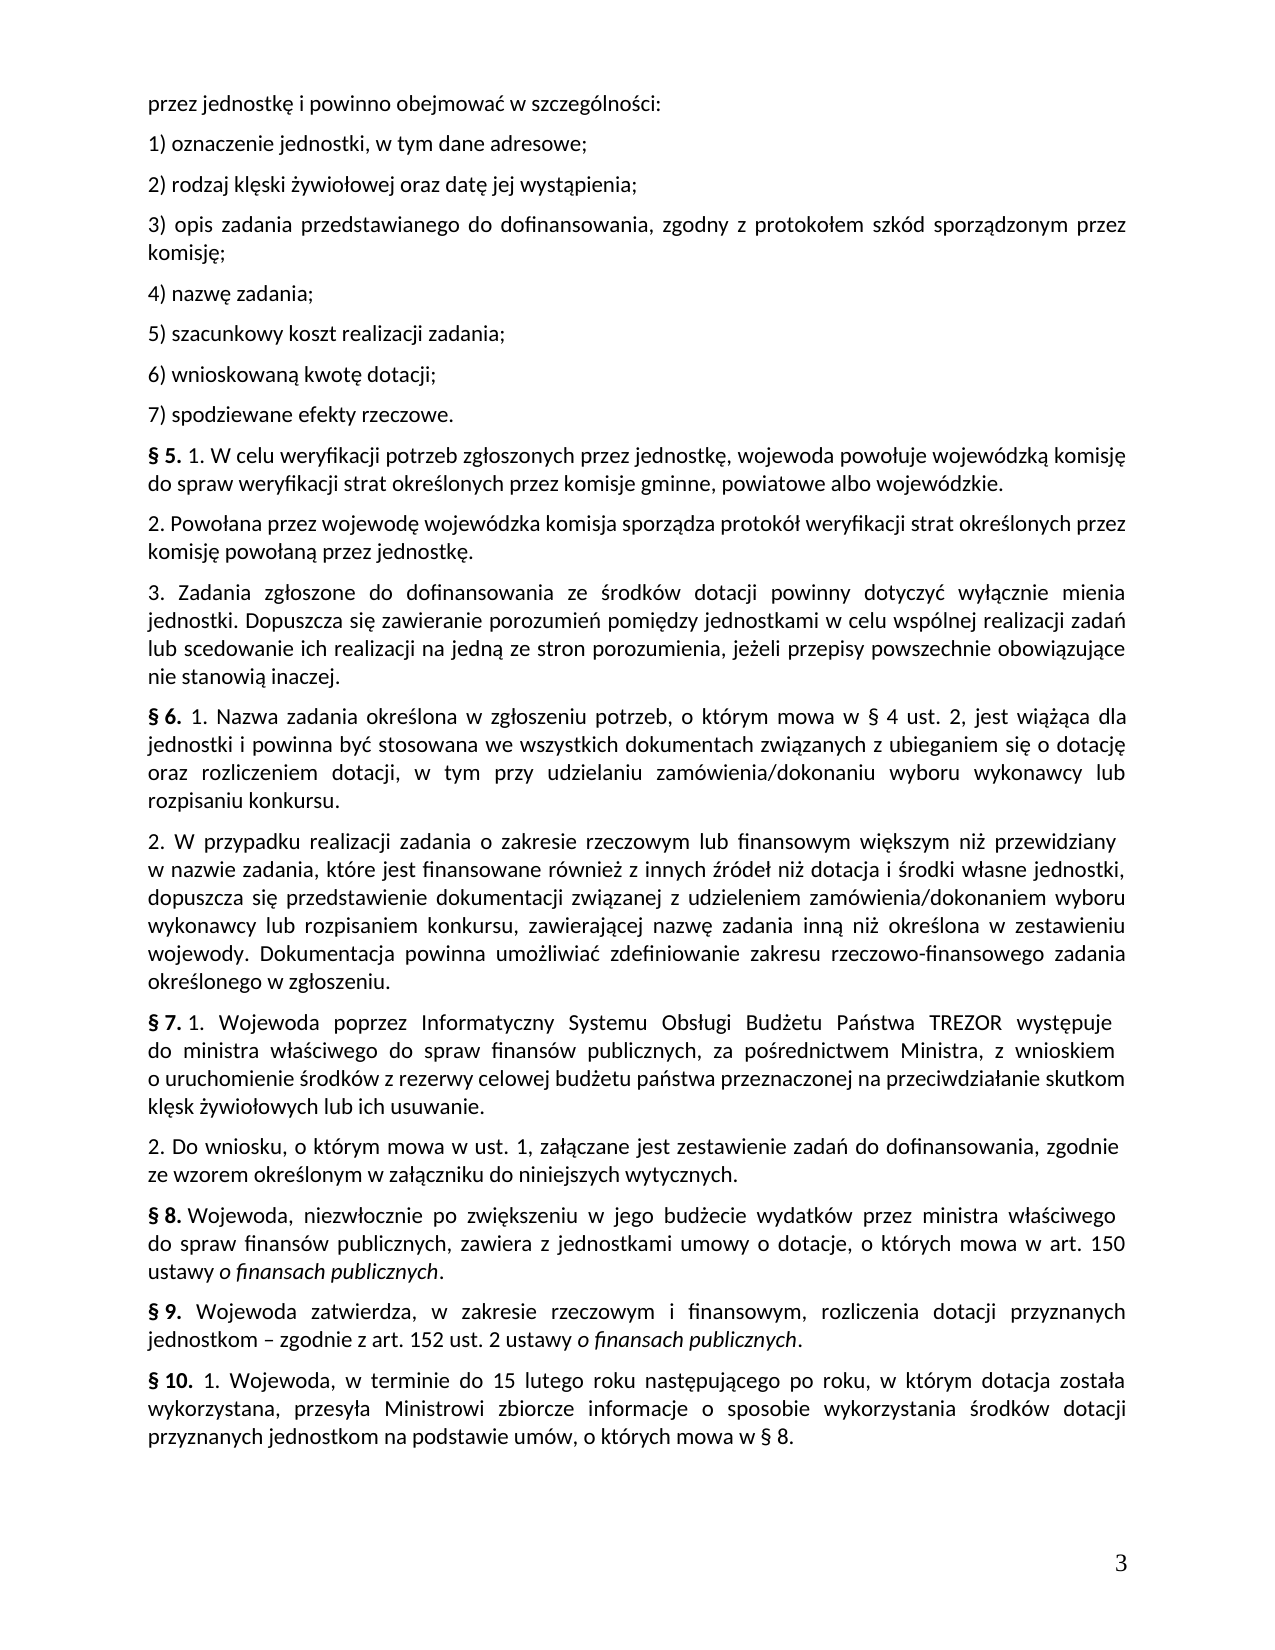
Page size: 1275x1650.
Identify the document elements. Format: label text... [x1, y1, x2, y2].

text § 8. Wojewoda, niezwłocznie po zwiększeniu w jego budżecie wydatków przez ministra właściwego do spraw finansów publicznych, zawiera z jednostkami umowy o dotacje, o których mowa w art. 150 ustawy o finansach publicznych. [148, 1201, 1127, 1285]
text 2. Powołana przez wojewodę wojewódzka komisja sporządza protokół weryfikacji strat określonych przez komisję powołaną przez jednostkę. [148, 509, 1127, 565]
text 2. W przypadku realizacji zadania o zakresie rzeczowym lub finansowym większym niż przewidziany w nazwie zadania, które jest finansowane również z innych źródeł niż dotacja i środki własne jednostki, dopuszcza się przedstawienie dokumentacji związanej z udzieleniem zamówienia/dokonaniem wyboru wykonawcy lub rozpisaniem konkursu, zawierającej nazwę zadania inną niż określona w zestawieniu wojewody. Dokumentacja powinna umożliwiać zdefiniowanie zakresu rzeczowo-finansowego zadania określonego w zgłoszeniu. [148, 827, 1127, 995]
text 6) wnioskowaną kwotę dotacji; [148, 360, 1127, 388]
text 5) szacunkowy koszt realizacji zadania; [148, 319, 1127, 347]
text § 5. 1. W celu weryfikacji potrzeb zgłoszonych przez jednostkę, wojewoda powołuje wojewódzką komisję do spraw weryfikacji strat określonych przez komisje gminne, powiatowe albo wojewódzkie. [148, 441, 1127, 497]
text 3. Zadania zgłoszone do dofinansowania ze środków dotacji powinny dotyczyć wyłącznie mienia jednostki. Dopuszcza się zawieranie porozumień pomiędzy jednostkami w celu wspólnej realizacji zadań lub scedowanie ich realizacji na jedną ze stron porozumienia, jeżeli przepisy powszechnie obowiązujące nie stanowią inaczej. [148, 578, 1127, 690]
text § 7. 1. Wojewoda poprzez Informatyczny Systemu Obsługi Budżetu Państwa TREZOR występuje do ministra właściwego do spraw finansów publicznych, za pośrednictwem Ministra, z wnioskiem o uruchomienie środków z rezerwy celowej budżetu państwa przeznaczonej na przeciwdziałanie skutkom klęsk żywiołowych lub ich usuwanie. [148, 1008, 1127, 1120]
text 4) nazwę zadania; [148, 279, 1127, 307]
text § 6. 1. Nazwa zadania określona w zgłoszeniu potrzeb, o którym mowa w § 4 ust. 2, jest wiążąca dla jednostki i powinna być stosowana we wszystkich dokumentach związanych z ubieganiem się o dotację oraz rozliczeniem dotacji, w tym przy udzielaniu zamówienia/dokonaniu wyboru wykonawcy lub rozpisaniu konkursu. [148, 702, 1127, 814]
text przez jednostkę i powinno obejmować w szczególności: [148, 89, 1127, 117]
text § 10. 1. Wojewoda, w terminie do 15 lutego roku następującego po roku, w którym dotacja została wykorzystana, przesyła Ministrowi zbiorcze informacje o sposobie wykorzystania środków dotacji przyznanych jednostkom na podstawie umów, o których mowa w § 8. [148, 1366, 1127, 1450]
text 1) oznaczenie jednostki, w tym dane adresowe; [148, 129, 1127, 157]
text 3) opis zadania przedstawianego do dofinansowania, zgodny z protokołem szkód sporządzonym przez komisję; [148, 210, 1127, 266]
text § 9. Wojewoda zatwierdza, w zakresie rzeczowym i finansowym, rozliczenia dotacji przyznanych jednostkom – zgodnie z art. 152 ust. 2 ustawy o finansach publicznych. [148, 1297, 1127, 1353]
text 2. Do wniosku, o którym mowa w ust. 1, załączane jest zestawienie zadań do dofinansowania, zgodnie ze wzorem określonym w załączniku do niniejszych wytycznych. [148, 1132, 1127, 1188]
text 7) spodziewane efekty rzeczowe. [148, 400, 1127, 428]
text 2) rodzaj klęski żywiołowej oraz datę jej wystąpienia; [148, 170, 1127, 198]
